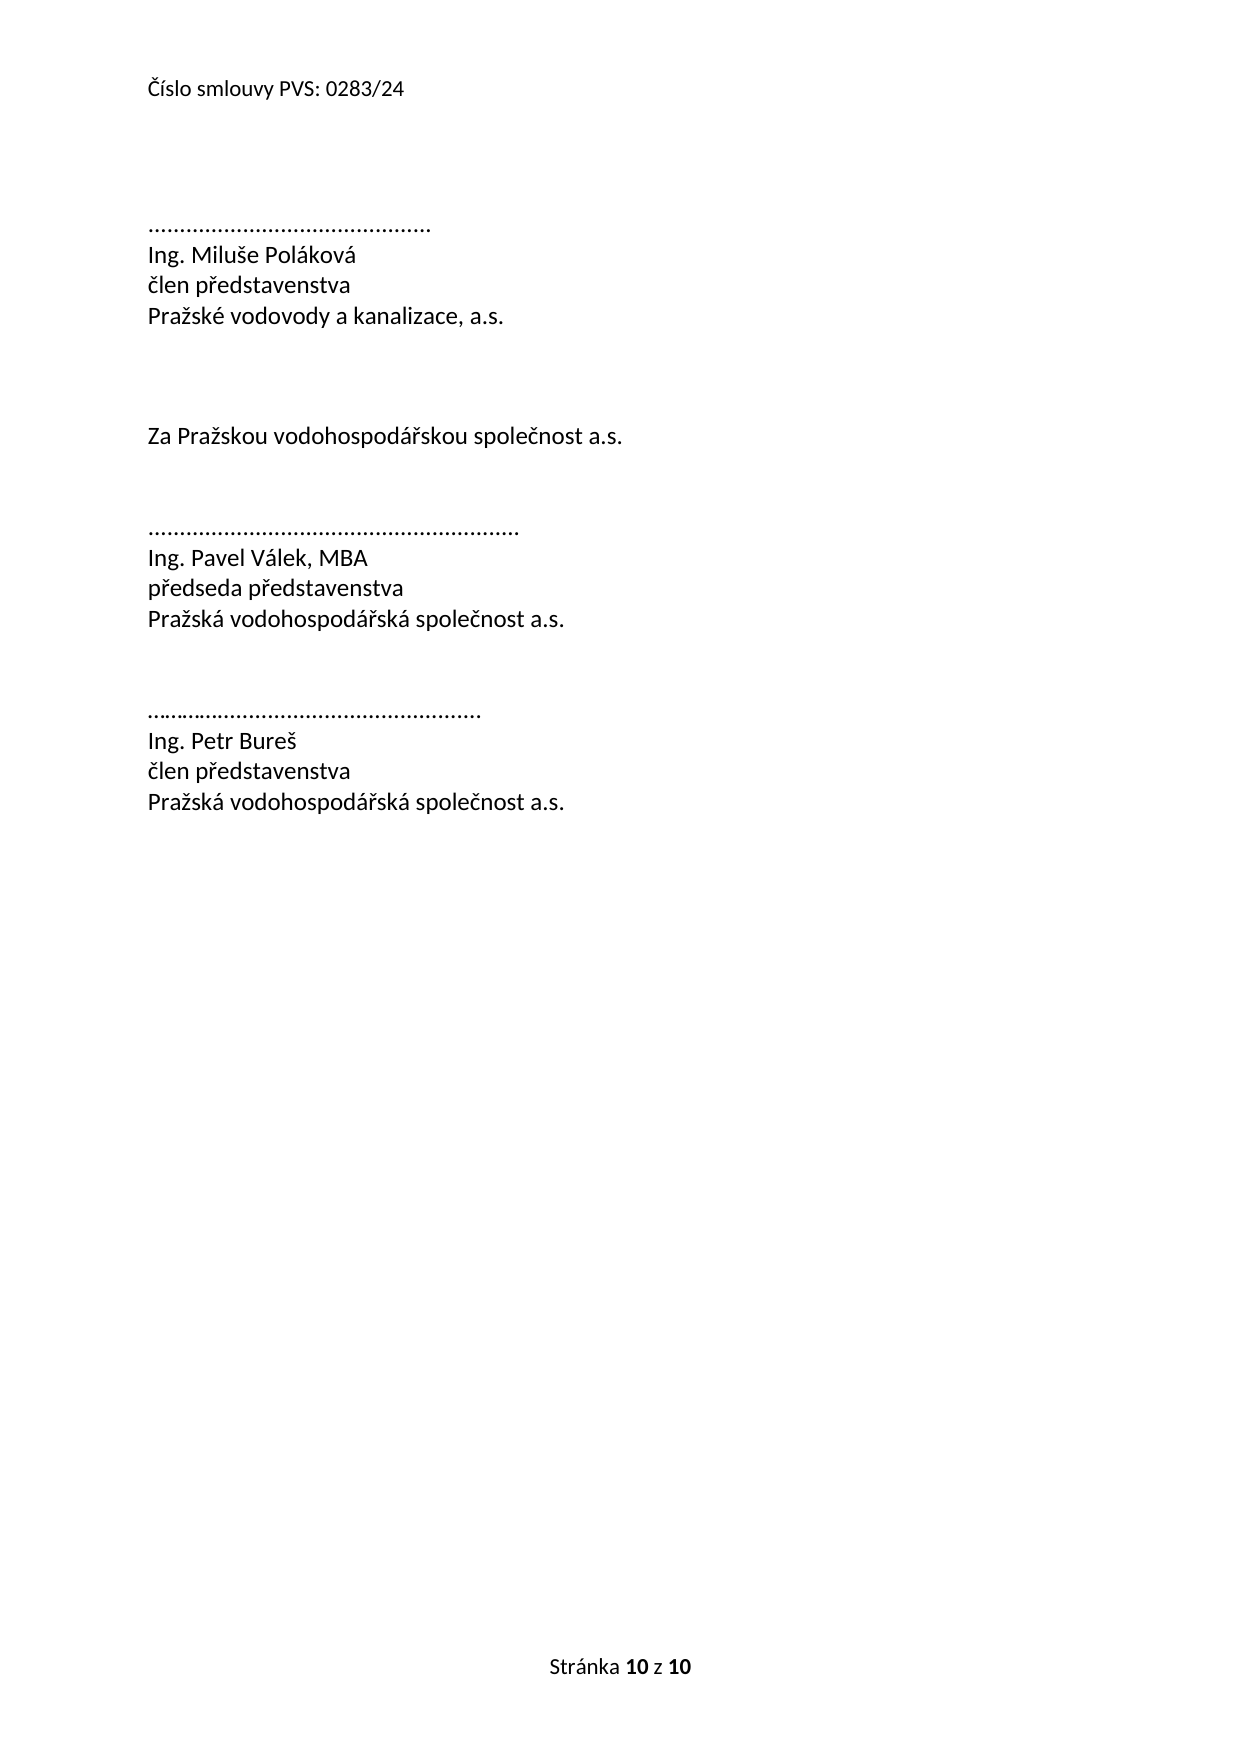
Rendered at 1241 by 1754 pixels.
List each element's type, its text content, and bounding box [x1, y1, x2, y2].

text Pražská vodohospodářská společnost a.s. [148, 603, 1093, 633]
text předseda představenstva [148, 572, 1093, 603]
text člen představenstva [148, 270, 1093, 300]
text Pražské vodovody a kanalizace, a.s. [148, 300, 1093, 331]
text člen představenstva [148, 756, 1093, 786]
text ............................................. [148, 209, 1093, 239]
text ........................................................... [148, 511, 1093, 542]
text ………….......................................... [148, 694, 1093, 725]
text Pražská vodohospodářská společnost a.s. [148, 786, 1093, 817]
text Ing. Petr Bureš [148, 725, 1093, 756]
text Ing. Pavel Válek, MBA [148, 542, 1093, 572]
text Za Pražskou vodohospodářskou společnost a.s. [148, 420, 1093, 450]
text Ing. Miluše Poláková [148, 239, 1093, 270]
